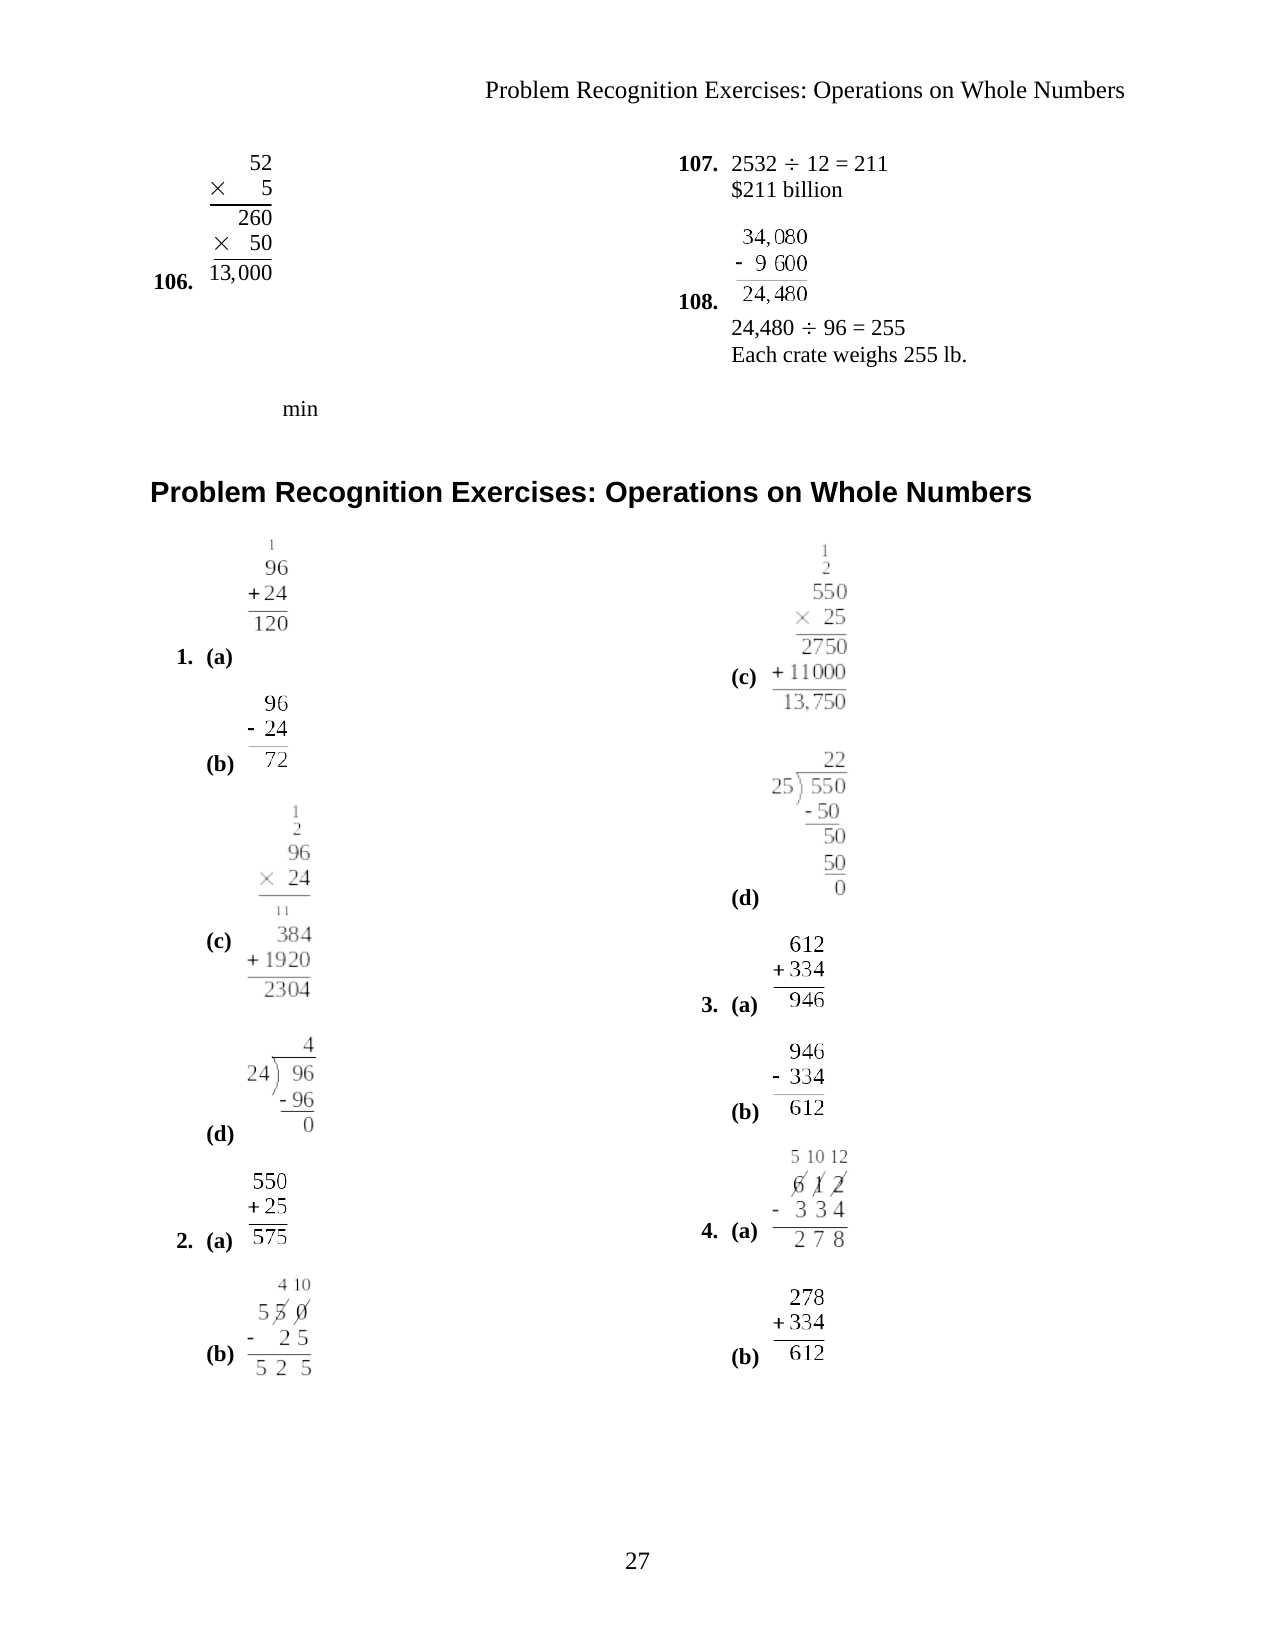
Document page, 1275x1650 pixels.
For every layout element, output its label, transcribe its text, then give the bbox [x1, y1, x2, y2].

text (b) [675, 1283, 1125, 1369]
text 3. (a) [675, 931, 1125, 1017]
text (d) [675, 744, 1125, 910]
text 106. min [150, 150, 600, 421]
text (b) [150, 690, 600, 776]
text 2. (a) [150, 1167, 600, 1254]
text 107. 2532 12 = 211 $211 billion [675, 150, 1125, 203]
text Problem Recognition Exercises: Operations on Whole Numbers [150, 476, 1125, 509]
text (c) [150, 797, 600, 1007]
text (b) [675, 1038, 1125, 1124]
text (b) [150, 1274, 600, 1386]
text 1. (a) [150, 535, 600, 669]
text 108. 24,480 96 = 255 Each crate weighs 255 lb. [675, 223, 1125, 367]
text 4. (a) [675, 1145, 1125, 1262]
text (c) [675, 535, 1125, 723]
text (d) [150, 1027, 600, 1147]
